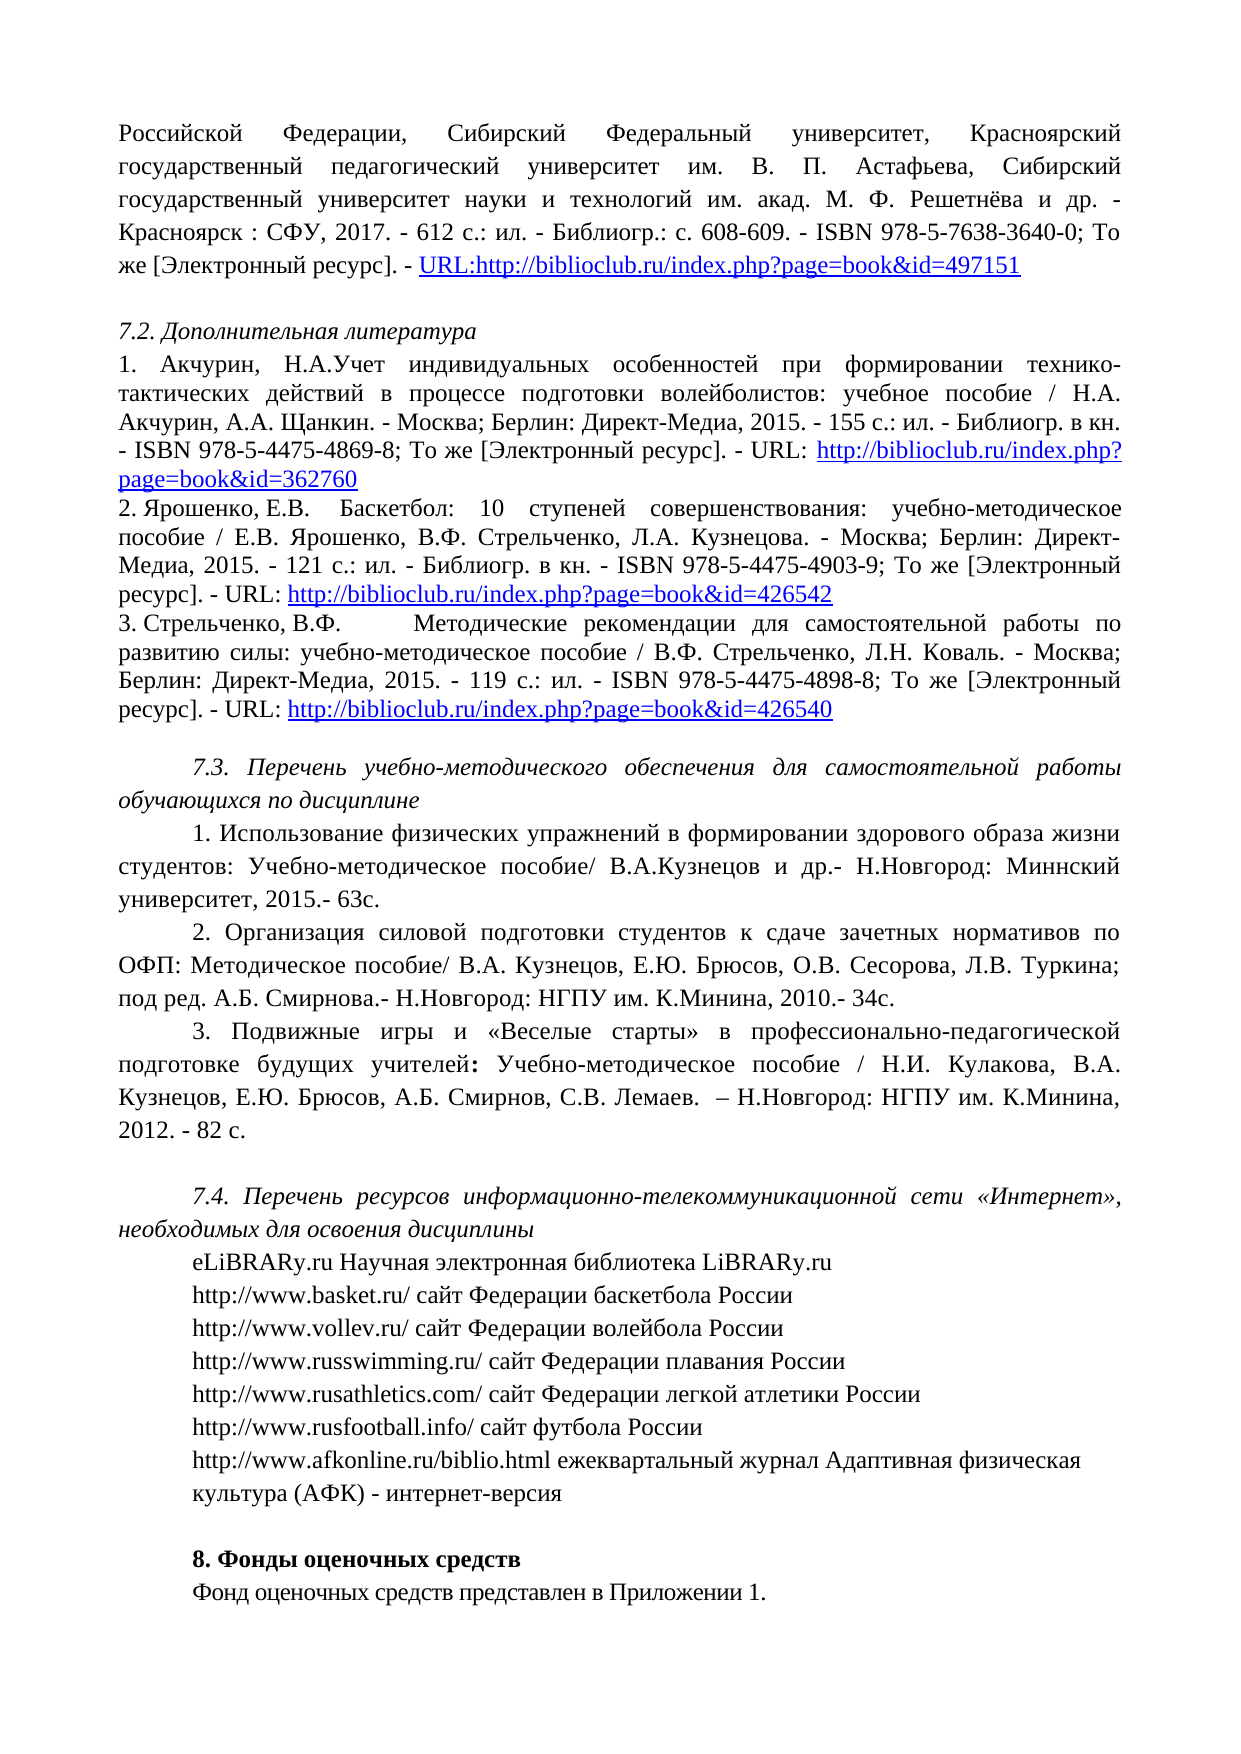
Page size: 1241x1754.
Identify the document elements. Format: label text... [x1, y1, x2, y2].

text http://www.rusathletics.com/ сайт Федерации легкой атлетики России [118, 1379, 1122, 1408]
text http://www.rusfootball.info/ сайт футбола России [118, 1412, 1122, 1441]
text 3. Стрельченко, В.Ф. Методические рекомендации для самостоятельной работы по развитию силы: учебно-методическое пособие / В.Ф. Стрельченко, Л.Н. Коваль. - Москва; Берлин: Директ-Медиа, 2015. - 119 с.: ил. - ISBN 978-5-4475-4898-8; То же [Электронный ресурс]. - URL: http://biblioclub.ru/index.php?page=book&id=426540 [118, 608, 1122, 723]
text 1. Акчурин, Н.А.Учет индивидуальных особенностей при формировании технико-тактических действий в процессе подготовки волейболистов: учебное пособие / Н.А. Акчурин, А.А. Щанкин. - Москва; Берлин: Директ-Медиа, 2015. - 155 с.: ил. - Библиогр. в кн. - ISBN 978-5-4475-4869-8; То же [Электронный ресурс]. - URL: http://biblioclub.ru/index.php?page=book&id=362760 [118, 349, 1122, 493]
text 2. Ярошенко, Е.В. Баскетбол: 10 ступеней совершенствования: учебно-методическое пособие / Е.В. Ярошенко, В.Ф. Стрельченко, Л.А. Кузнецова. - Москва; Берлин: Директ-Медиа, 2015. - 121 с.: ил. - Библиогр. в кн. - ISBN 978-5-4475-4903-9; То же [Электронный ресурс]. - URL: http://biblioclub.ru/index.php?page=book&id=426542 [118, 493, 1122, 608]
text 1. Использование физических упражнений в формировании здорового образа жизни студентов: Учебно-методическое пособие/ В.А.Кузнецов и др.- Н.Новгород: Миннский университет, 2015.- 63с. [118, 818, 1122, 913]
text http://www.russwimming.ru/ сайт Федерации плавания России [118, 1346, 1122, 1375]
text http://www.basket.ru/ сайт Федерации баскетбола России [118, 1280, 1122, 1309]
text 8. Фонды оценочных средств [118, 1544, 1122, 1573]
text 3. Подвижные игры и «Веселые старты» в профессионально-педагогической подготовке будущих учителей: Учебно-методическое пособие / Н.И. Кулакова, В.А. Кузнецов, Е.Ю. Брюсов, А.Б. Смирнов, С.В. Лемаев. – Н.Новгород: НГПУ им. К.Минина, 2012. - 82 с. [118, 1016, 1122, 1144]
text 7.4. Перечень ресурсов информационно-телекоммуникационной сети «Интернет», необходимых для освоения дисциплины [118, 1181, 1122, 1243]
text 7.3. Перечень учебно-методического обеспечения для самостоятельной работы обучающихся по дисциплине [118, 752, 1122, 813]
text http://www.vollev.ru/ сайт Федерации волейбола России [118, 1313, 1122, 1342]
text eLiBRARy.ru Научная электронная библиотека LiBRARy.ru [118, 1247, 1122, 1276]
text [118, 118, 1122, 279]
text 2. Организация силовой подготовки студентов к сдаче зачетных нормативов по ОФП: Методическое пособие/ В.А. Кузнецов, Е.Ю. Брюсов, О.В. Сесорова, Л.В. Туркина; под ред. А.Б. Смирнова.- Н.Новгород: НГПУ им. К.Минина, 2010.- 34с. [118, 917, 1122, 1012]
text Фонд оценочных средств представлен в Приложении 1. [118, 1577, 1122, 1606]
text культура (АФК) - интернет-версия [118, 1478, 1122, 1507]
text 7.2. Дополнительная литература [118, 316, 1122, 345]
text http://www.afkonline.ru/biblio.html ежеквартальный журнал Адаптивная физическая [118, 1445, 1122, 1474]
